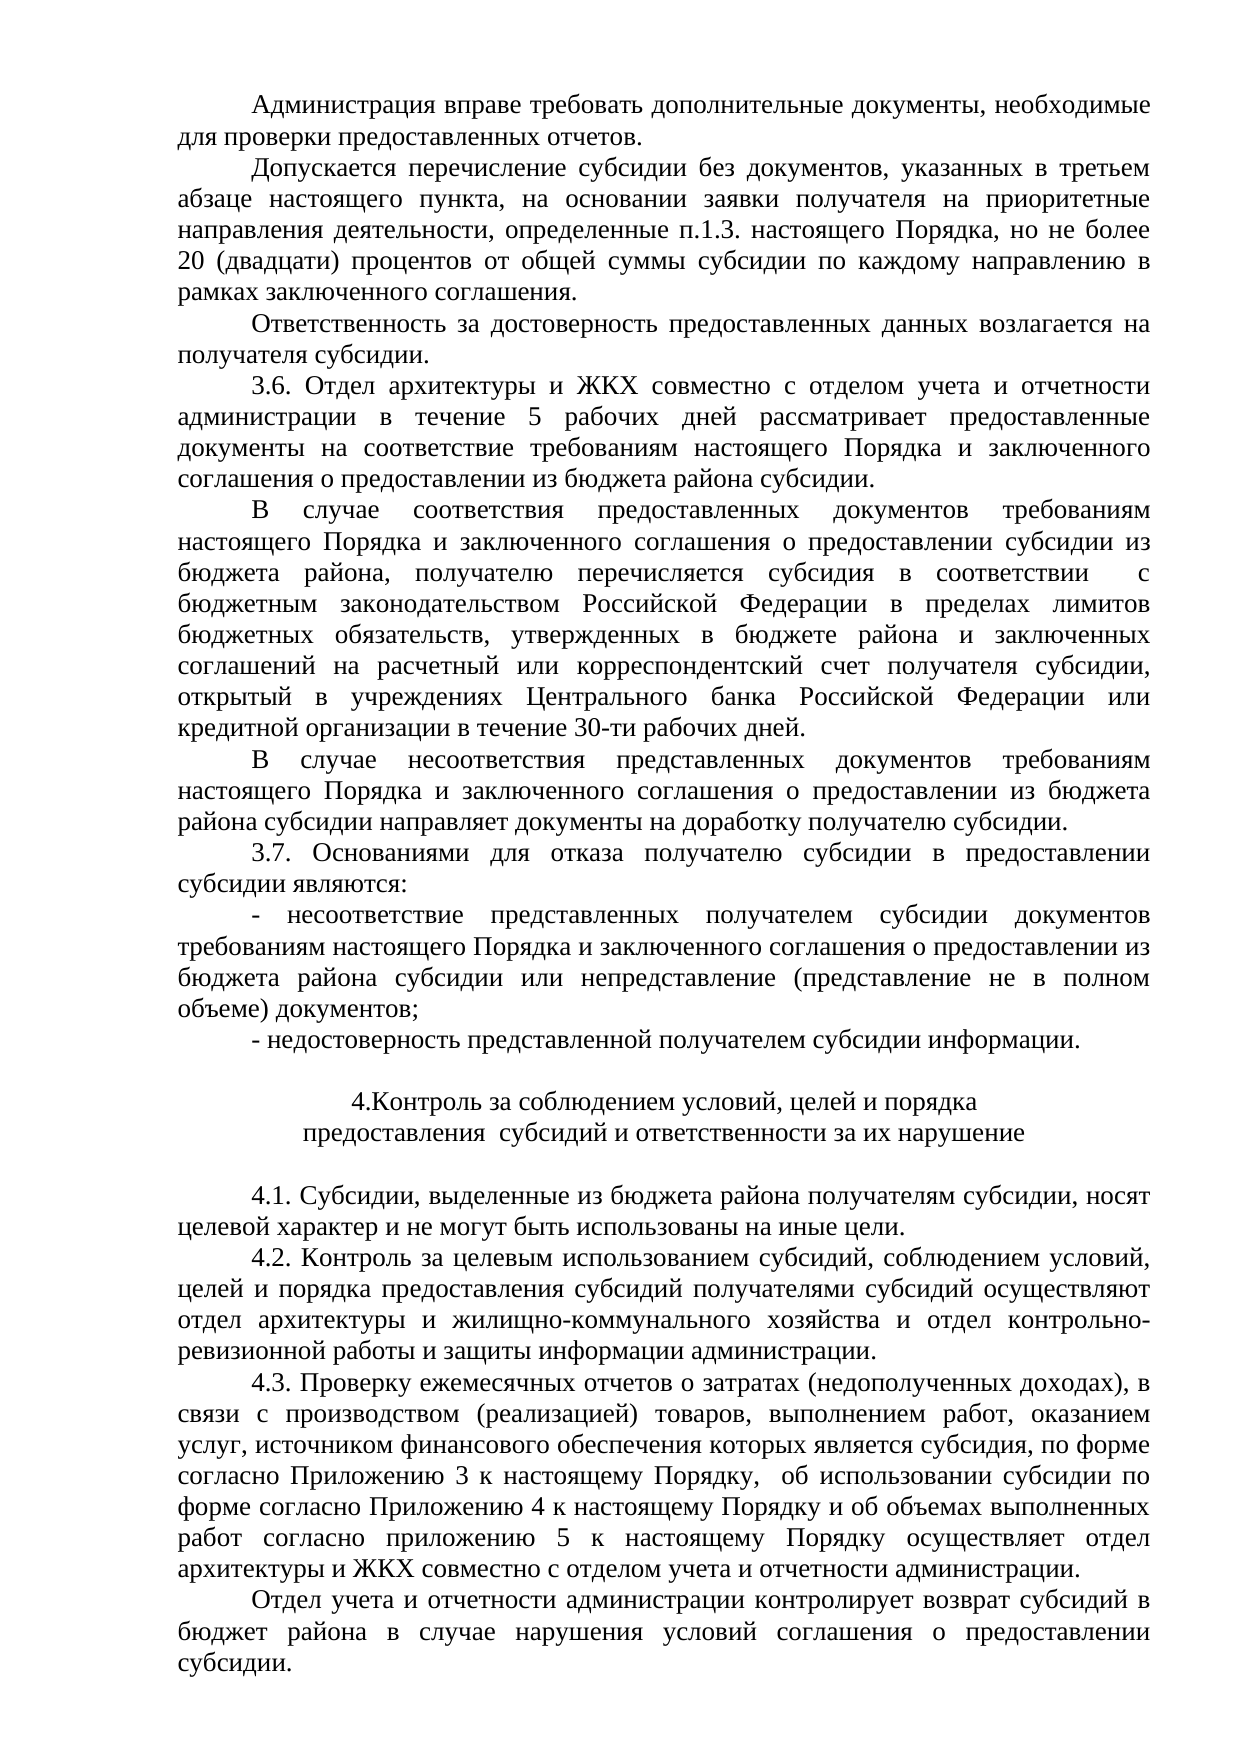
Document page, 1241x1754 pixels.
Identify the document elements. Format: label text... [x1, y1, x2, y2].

text 3.6. Отдел архитектуры и ЖКХ совместно с отделом учета и отчетности администрации в течение 5 рабочих дней рассматривает предоставленные документы на соответствие требованиям настоящего Порядка и заключенного соглашения о предоставлении из бюджета района субсидии. [177, 369, 1152, 493]
text 4.Контроль за соблюдением условий, целей и порядка [177, 1085, 1152, 1116]
text 3.7. Основаниями для отказа получателю субсидии в предоставлении субсидии являются: [177, 836, 1152, 898]
text - несоответствие представленных получателем субсидии документов требованиям настоящего Порядка и заключенного соглашения о предоставлении из бюджета района субсидии или непредставление (представление не в полном объеме) документов; [177, 898, 1152, 1023]
text 4.1. Субсидии, выделенные из бюджета района получателям субсидии, носят целевой характер и не могут быть использованы на иные цели. [177, 1179, 1152, 1241]
text В случае несоответствия представленных документов требованиям настоящего Порядка и заключенного соглашения о предоставлении из бюджета района субсидии направляет документы на доработку получателю субсидии. [177, 743, 1152, 836]
text предоставления субсидий и ответственности за их нарушение [177, 1116, 1152, 1148]
text - недостоверность представленной получателем субсидии информации. [177, 1023, 1152, 1054]
text 4.3. Проверку ежемесячных отчетов о затратах (недополученных доходах), в связи с производством (реализацией) товаров, выполнением работ, оказанием услуг, источником финансового обеспечения которых является субсидия, по форме согласно Приложению 3 к настоящему Порядку, об использовании субсидии по форме согласно Приложению 4 к настоящему Порядку и об объемах выполненных работ согласно приложению 5 к настоящему Порядку осуществляет отдел архитектуры и ЖКХ совместно с отделом учета и отчетности администрации. [177, 1366, 1152, 1584]
text 4.2. Контроль за целевым использованием субсидий, соблюдением условий, целей и порядка предоставления субсидий получателями субсидий осуществляют отдел архитектуры и жилищно-коммунального хозяйства и отдел контрольно-ревизионной работы и защиты информации администрации. [177, 1241, 1152, 1366]
text Допускается перечисление субсидии без документов, указанных в третьем абзаце настоящего пункта, на основании заявки получателя на приоритетные направления деятельности, определенные п.1.3. настоящего Порядка, но не более 20 (двадцати) процентов от общей суммы субсидии по каждому направлению в рамках заключенного соглашения. [177, 151, 1152, 307]
text Ответственность за достоверность предоставленных данных возлагается на получателя субсидии. [177, 307, 1152, 369]
text Администрация вправе требовать дополнительные документы, необходимые для проверки предоставленных отчетов. [177, 89, 1152, 151]
text В случае соответствия предоставленных документов требованиям настоящего Порядка и заключенного соглашения о предоставлении субсидии из бюджета района, получателю перечисляется субсидия в соответствии с бюджетным законодательством Российской Федерации в пределах лимитов бюджетных обязательств, утвержденных в бюджете района и заключенных соглашений на расчетный или корреспондентский счет получателя субсидии, открытый в учреждениях Центрального банка Российской Федерации или кредитной организации в течение 30-ти рабочих дней. [177, 493, 1152, 743]
text Отдел учета и отчетности администрации контролирует возврат субсидий в бюджет района в случае нарушения условий соглашения о предоставлении субсидии. [177, 1584, 1152, 1677]
